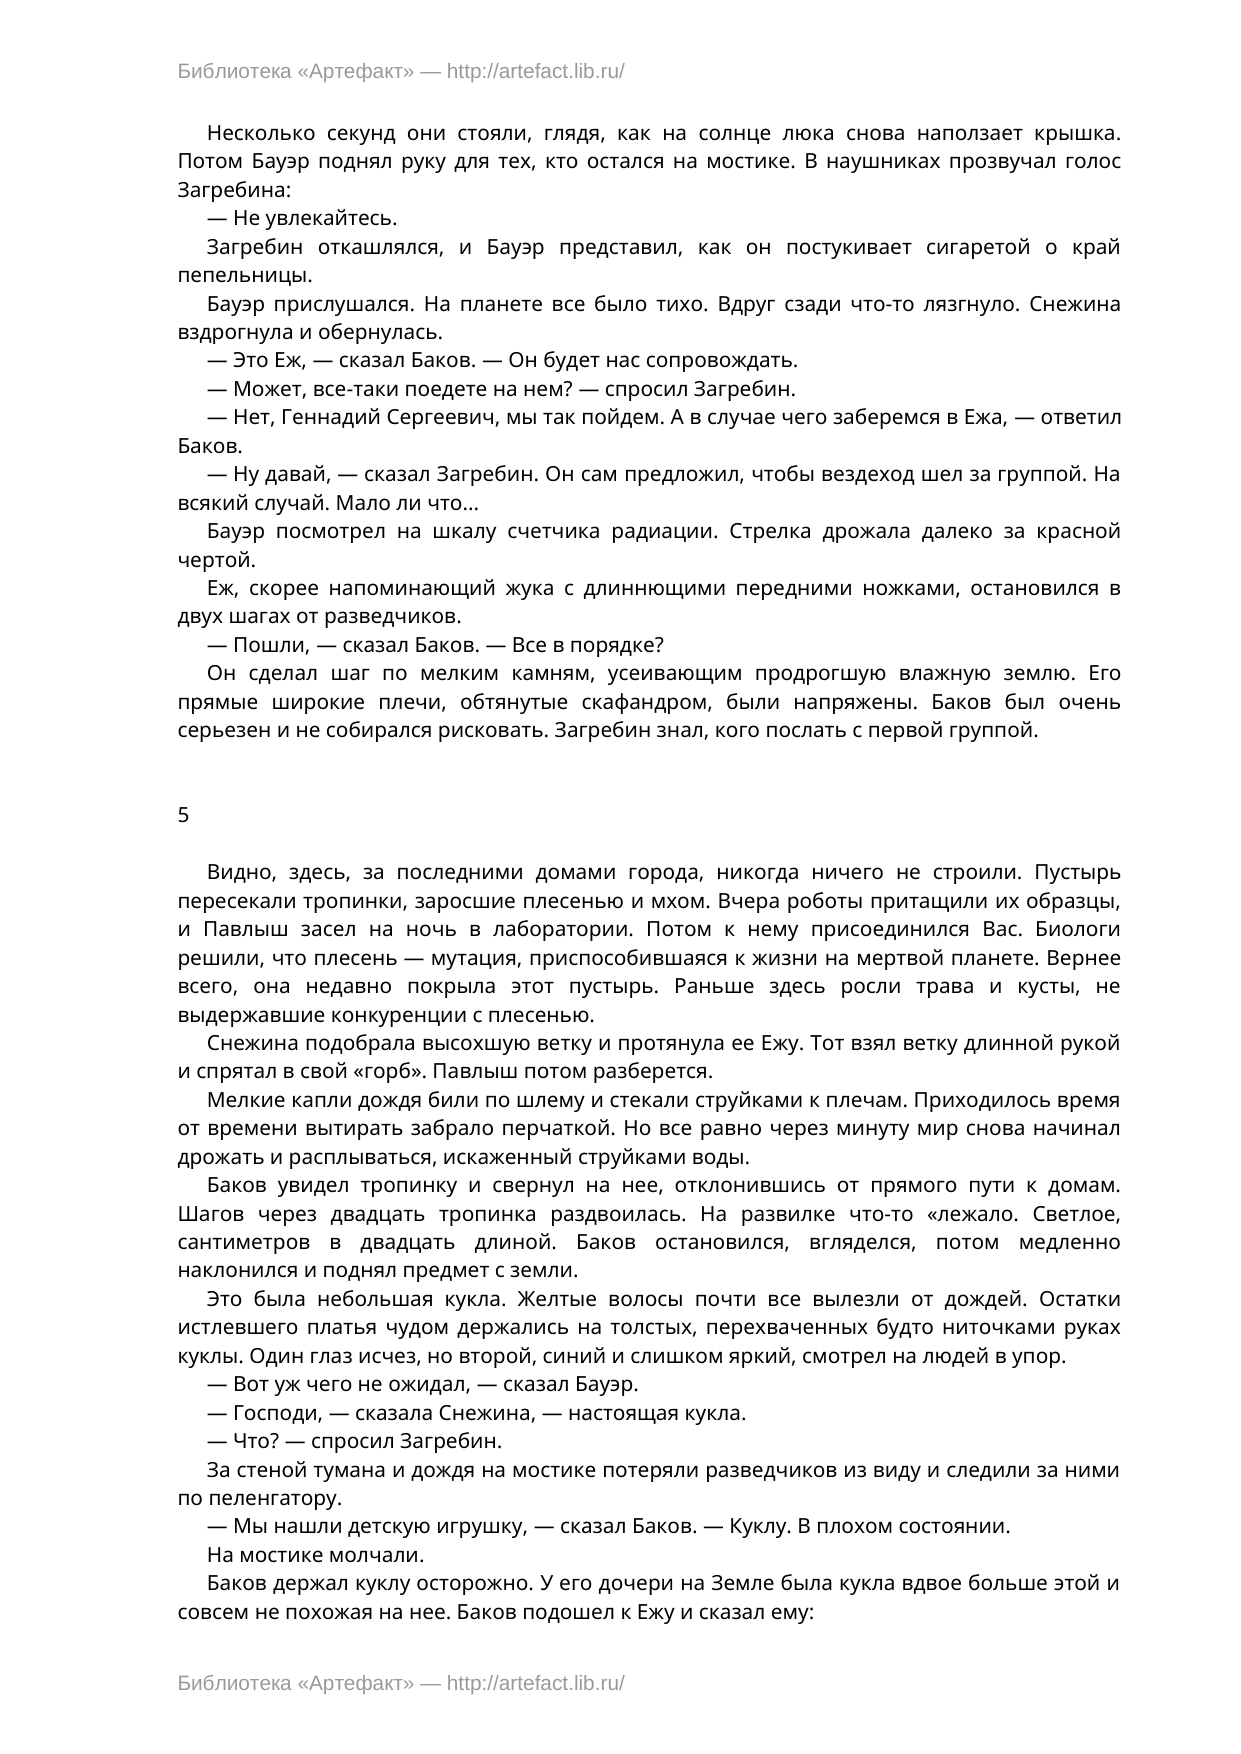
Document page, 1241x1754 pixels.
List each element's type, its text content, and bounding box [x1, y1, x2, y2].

text — Пошли, — сказал Баков. — Все в порядке? [177, 630, 1122, 658]
subtitle 5 [177, 801, 1122, 829]
text Баков держал куклу осторожно. У его дочери на Земле была кукла вдвое больше этой и совсем не похожая на нее. Баков подошел к Ежу и сказал ему: [177, 1568, 1122, 1625]
text За стеной тумана и дождя на мостике потеряли разведчиков из виду и следили за ними по пеленгатору. [177, 1455, 1122, 1512]
text Бауэр посмотрел на шкалу счетчика радиации. Стрелка дрожала далеко за красной чертой. [177, 516, 1122, 573]
text Снежина подобрала высохшую ветку и протянула ее Ежу. Тот взял ветку длинной рукой и спрятал в свой «горб». Павлыш потом разберется. [177, 1028, 1122, 1085]
text Баков увидел тропинку и свернул на нее, отклонившись от прямого пути к домам. Шагов через двадцать тропинка раздвоилась. На развилке что-то «лежало. Светлое, сантиметров в двадцать длиной. Баков остановился, вгляделся, потом медленно наклонился и поднял предмет с земли. [177, 1170, 1122, 1284]
text — Ну давай, — сказал Загребин. Он сам предложил, чтобы вездеход шел за группой. На всякий случай. Мало ли что... [177, 459, 1122, 516]
text Еж, скорее напоминающий жука с длиннющими передними ножками, остановился в двух шагах от разведчиков. [177, 573, 1122, 630]
text Он сделал шаг по мелким камням, усеивающим продрогшую влажную землю. Его прямые широкие плечи, обтянутые скафандром, были напряжены. Баков был очень серьезен и не собирался рисковать. Загребин знал, кого послать с первой группой. [177, 658, 1122, 744]
text Это была небольшая кукла. Желтые волосы почти все вылезли от дождей. Остатки истлевшего платья чудом держались на толстых, перехваченных будто ниточками руках куклы. Один глаз исчез, но второй, синий и слишком яркий, смотрел на людей в упор. [177, 1284, 1122, 1369]
text — Мы нашли детскую игрушку, — сказал Баков. — Куклу. В плохом состоянии. [177, 1512, 1122, 1540]
text Загребин откашлялся, и Бауэр представил, как он постукивает сигаретой о край пепельницы. [177, 232, 1122, 289]
text — Нет, Геннадий Сергеевич, мы так пойдем. А в случае чего заберемся в Ежа, — ответил Баков. [177, 402, 1122, 459]
text Видно, здесь, за последними домами города, никогда ничего не строили. Пустырь пересекали тропинки, заросшие плесенью и мхом. Вчера роботы притащили их образцы, и Павлыш засел на ночь в лаборатории. Потом к нему присоединился Вас. Биологи решили, что плесень — мутация, приспособившаяся к жизни на мертвой планете. Вернее всего, она недавно покрыла этот пустырь. Раньше здесь росли трава и кусты, не выдержавшие конкуренции с плесенью. [177, 857, 1122, 1028]
text На мостике молчали. [177, 1540, 1122, 1568]
text — Что? — спросил Загребин. [177, 1426, 1122, 1455]
text — Господи, — сказала Снежина, — настоящая кукла. [177, 1398, 1122, 1426]
text — Вот уж чего не ожидал, — сказал Бауэр. [177, 1369, 1122, 1398]
text — Это Еж, — сказал Баков. — Он будет нас сопровождать. [177, 346, 1122, 374]
text Мелкие капли дождя били по шлему и стекали струйками к плечам. Приходилось время от времени вытирать забрало перчаткой. Но все равно через минуту мир снова начинал дрожать и расплываться, искаженный струйками воды. [177, 1085, 1122, 1170]
text — Не увлекайтесь. [177, 203, 1122, 232]
text Несколько секунд они стояли, глядя, как на солнце люка снова наползает крышка. Потом Бауэр поднял руку для тех, кто остался на мостике. В наушниках прозвучал голос Загребина: [177, 118, 1122, 203]
text Бауэр прислушался. На планете все было тихо. Вдруг сзади что-то лязгнуло. Снежина вздрогнула и обернулась. [177, 289, 1122, 346]
text — Может, все-таки поедете на нем? — спросил Загребин. [177, 374, 1122, 402]
